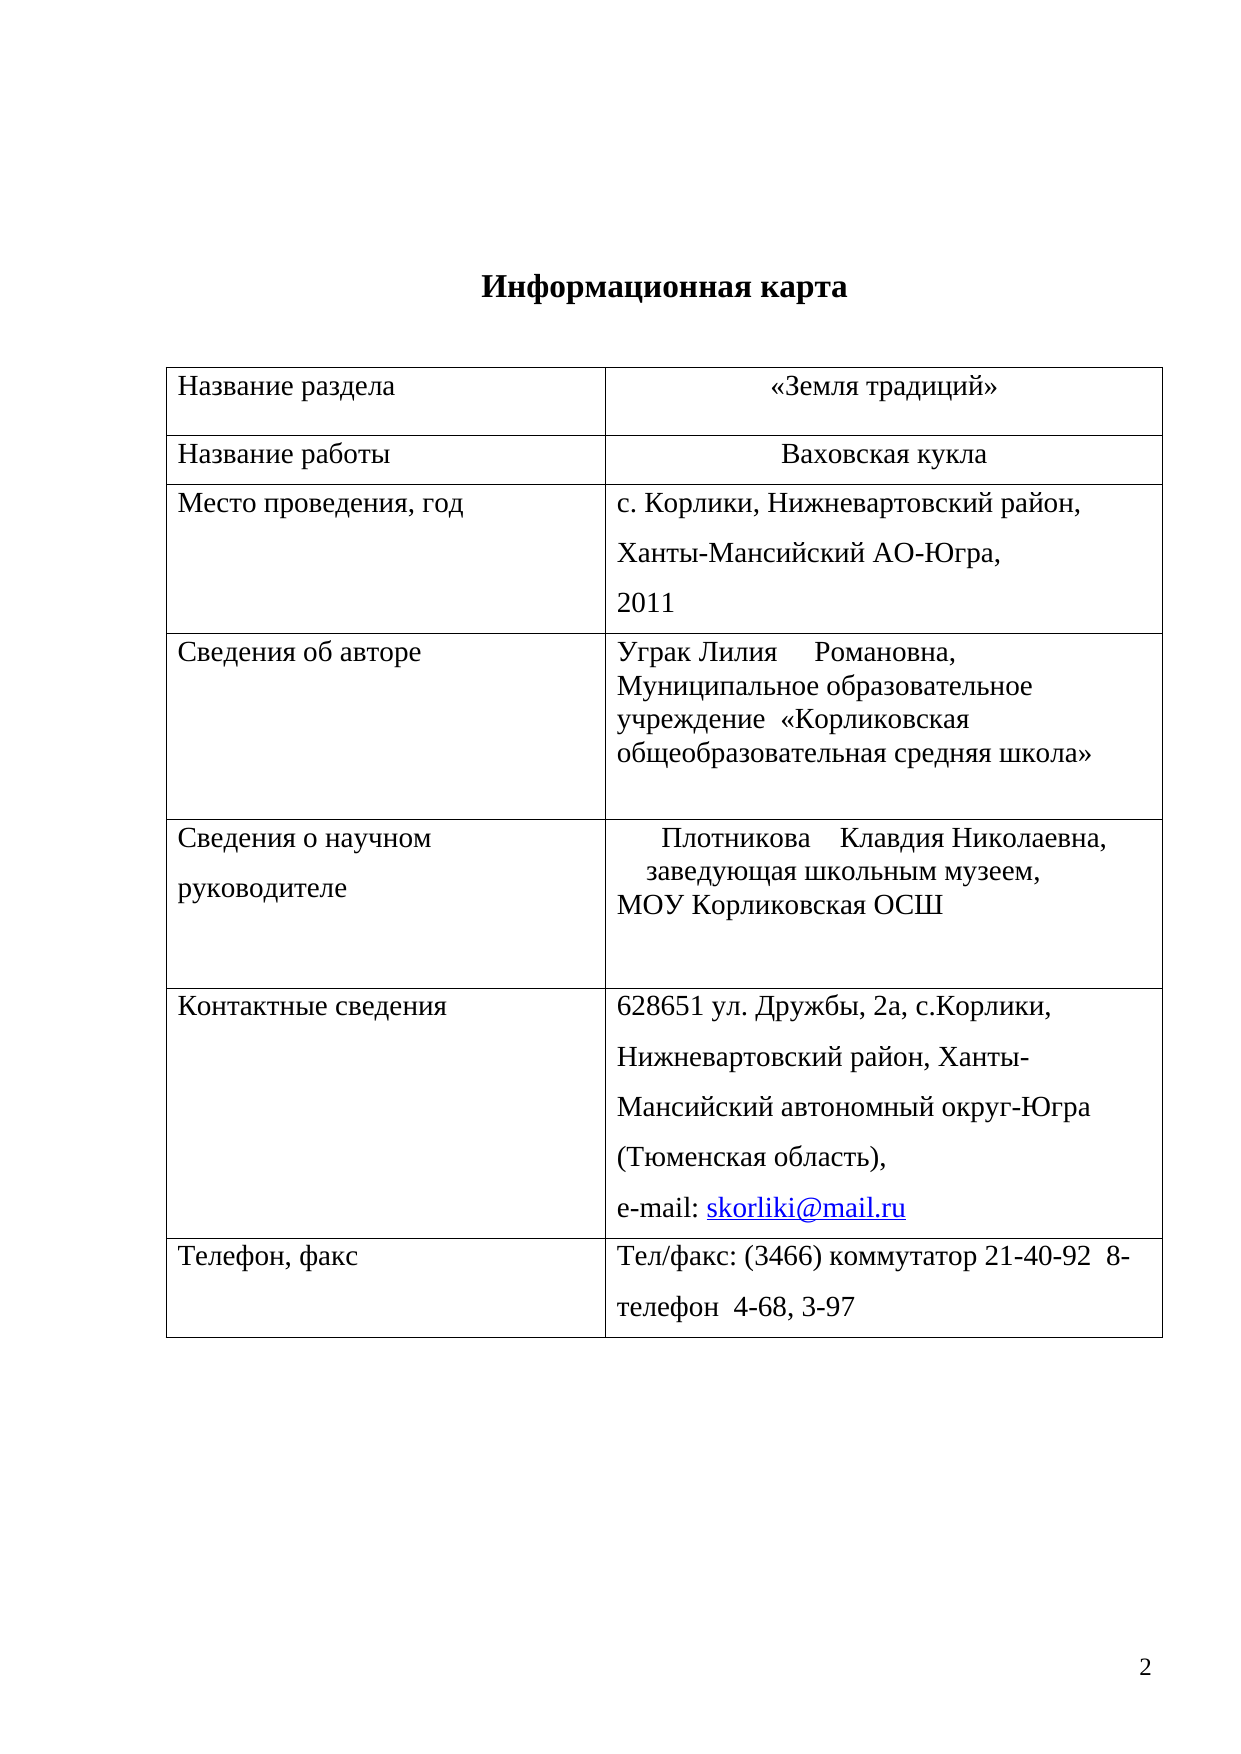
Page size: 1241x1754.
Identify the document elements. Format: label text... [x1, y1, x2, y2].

table_cell Место проведения, год [167, 485, 605, 633]
table_cell 628651 ул. Дружбы, 2а, с.Корлики, Нижневартовский район, Ханты-Мансийский автономный округ-Югра (Тюменская область), e-mail: skorliki@mail.ru [606, 989, 1162, 1237]
table_cell Сведения об авторе [167, 634, 605, 819]
table_cell Ваховская кукла [606, 436, 1162, 484]
table_cell Тел/факс: (3466) коммутатор 21-40-92 8-телефон 4-68, 3-97 [606, 1239, 1162, 1337]
table_cell Плотникова Клавдия Николаевна, заведующая школьным музеем, МОУ Корликовская ОСШ [606, 820, 1162, 987]
table_cell Название работы [167, 436, 605, 484]
table_cell Уграк Лилия Романовна, Муниципальное образовательное учреждение «Корликовская общеобразовательная средняя школа» [606, 634, 1162, 819]
table_header Название раздела [167, 368, 605, 435]
table_cell Контактные сведения [167, 989, 605, 1237]
table_cell с. Корлики, Нижневартовский район, Ханты-Мансийский АО-Югра, 2011 [606, 485, 1162, 633]
text Информационная карта [177, 266, 1152, 304]
table_cell Сведения о научном руководителе [167, 820, 605, 987]
table_cell Телефон, факс [167, 1239, 605, 1337]
table_header «Земля традиций» [606, 368, 1162, 435]
